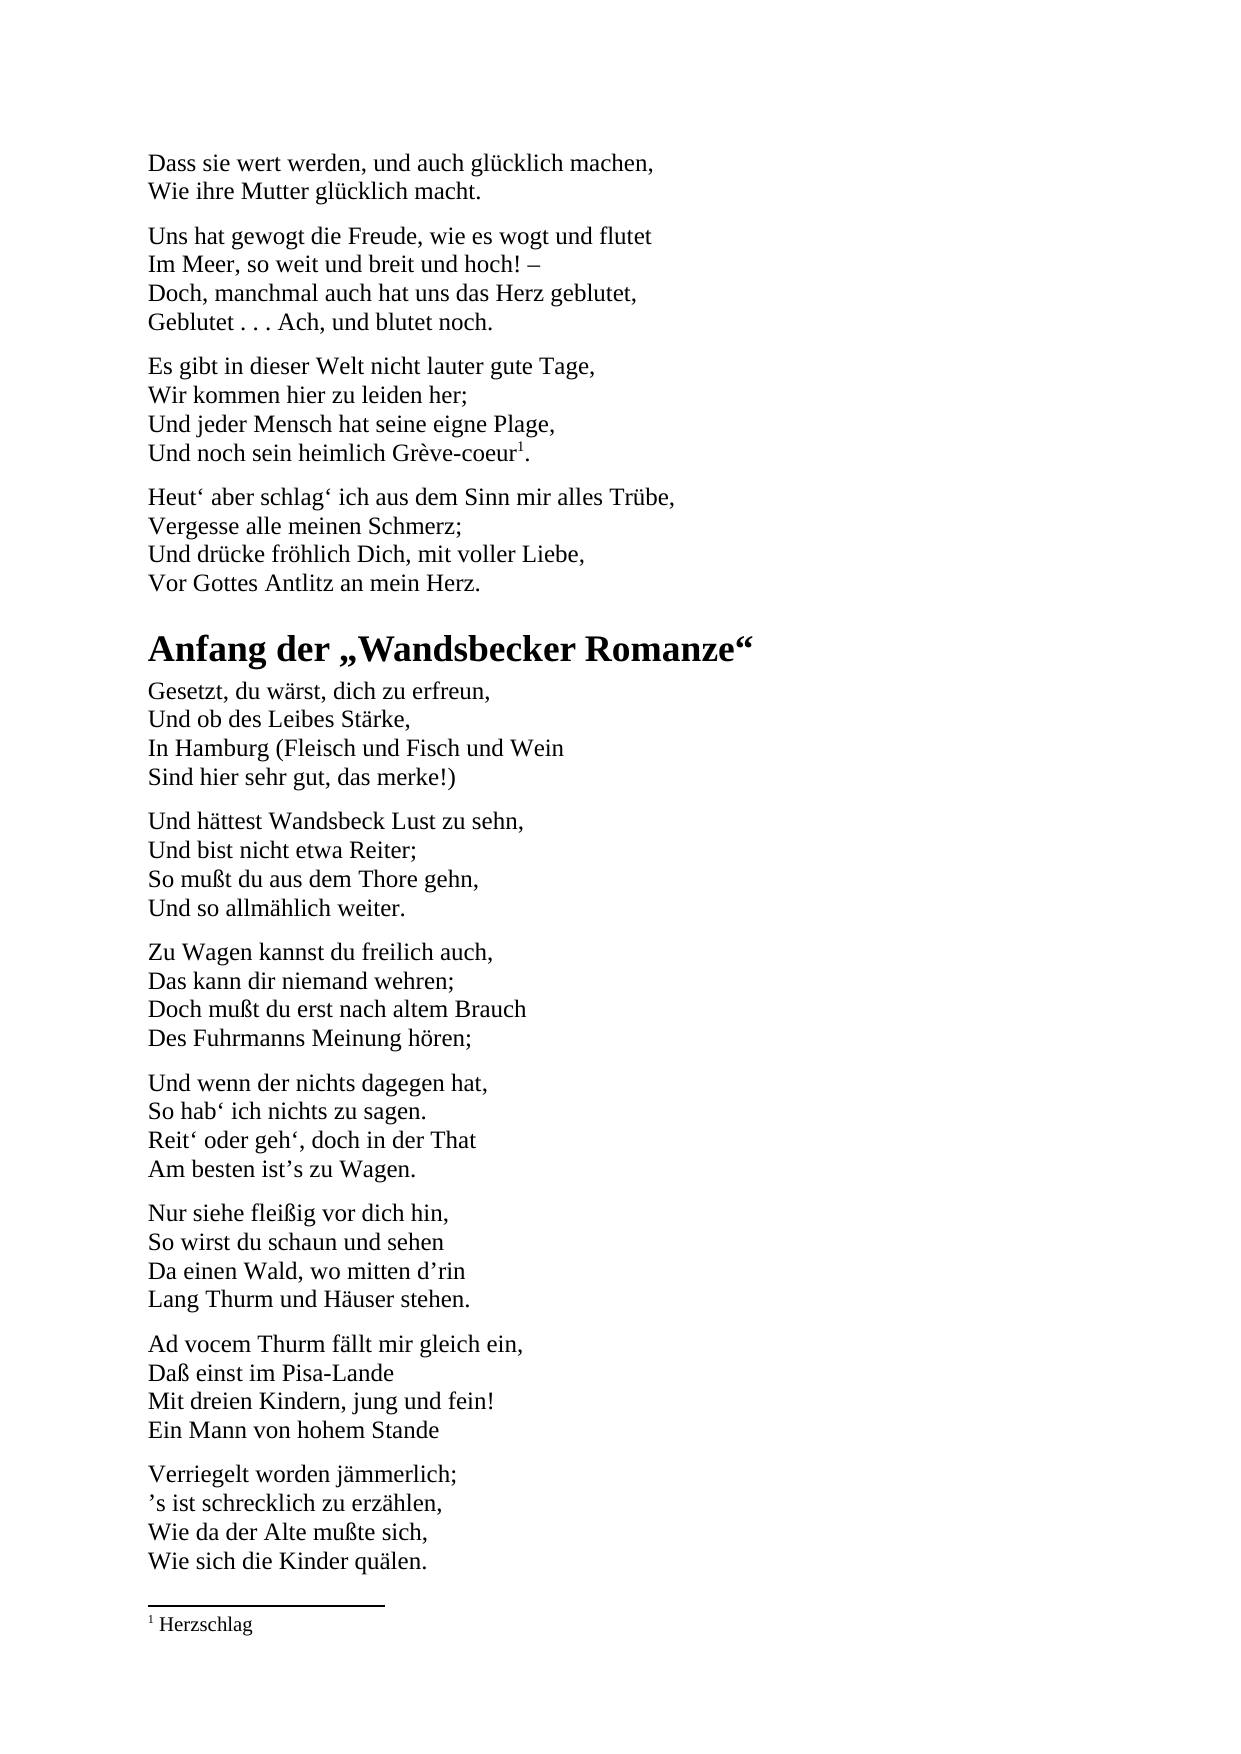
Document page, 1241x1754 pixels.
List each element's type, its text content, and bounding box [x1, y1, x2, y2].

text Verriegelt worden jämmerlich; ’s ist schrecklich zu erzählen, Wie da der Alte mußte sich, Wie sich die Kinder quälen. [148, 1459, 1093, 1574]
subtitle Anfang der „Wandsbecker Romanze“ [148, 626, 1093, 669]
text Uns hat gewogt die Freude, wie es wogt und flutet Im Meer, so weit und breit und hoch! – Doch, manchmal auch hat uns das Herz geblutet, Geblutet . . . Ach, und blutet noch. [148, 221, 1093, 336]
text Zu Wagen kannst du freilich auch, Das kann dir niemand wehren; Doch mußt du erst nach altem Brauch Des Fuhrmanns Meinung hören; [148, 937, 1093, 1052]
text Nur siehe fleißig vor dich hin, So wirst du schaun und sehen Da einen Wald, wo mitten d’rin Lang Thurm und Häuser stehen. [148, 1198, 1093, 1313]
text Gesetzt, du wärst, dich zu erfreun, Und ob des Leibes Stärke, In Hamburg (Fleisch und Fisch und Wein Sind hier sehr gut, das merke!) [148, 676, 1093, 791]
text Und wenn der nichts dagegen hat, So hab‘ ich nichts zu sagen. Reit‘ oder geh‘, doch in der That Am besten ist’s zu Wagen. [148, 1068, 1093, 1183]
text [148, 148, 1093, 205]
text Und hättest Wandsbeck Lust zu sehn, Und bist nicht etwa Reiter; So mußt du aus dem Thore gehn, Und so allmählich weiter. [148, 806, 1093, 921]
text Ad vocem Thurm fällt mir gleich ein, Daß einst im Pisa-Lande Mit dreien Kindern, jung und fein! Ein Mann von hohem Stande [148, 1329, 1093, 1444]
text Es gibt in dieser Welt nicht lauter gute Tage, Wir kommen hier zu leiden her; Und jeder Mensch hat seine eigne Plage, Und noch sein heimlich Grève-coeur. [148, 351, 1093, 466]
text Heut‘ aber schlag‘ ich aus dem Sinn mir alles Trübe, Vergesse alle meinen Schmerz; Und drücke fröhlich Dich, mit voller Liebe, Vor Gottes Antlitz an mein Herz. [148, 482, 1093, 597]
